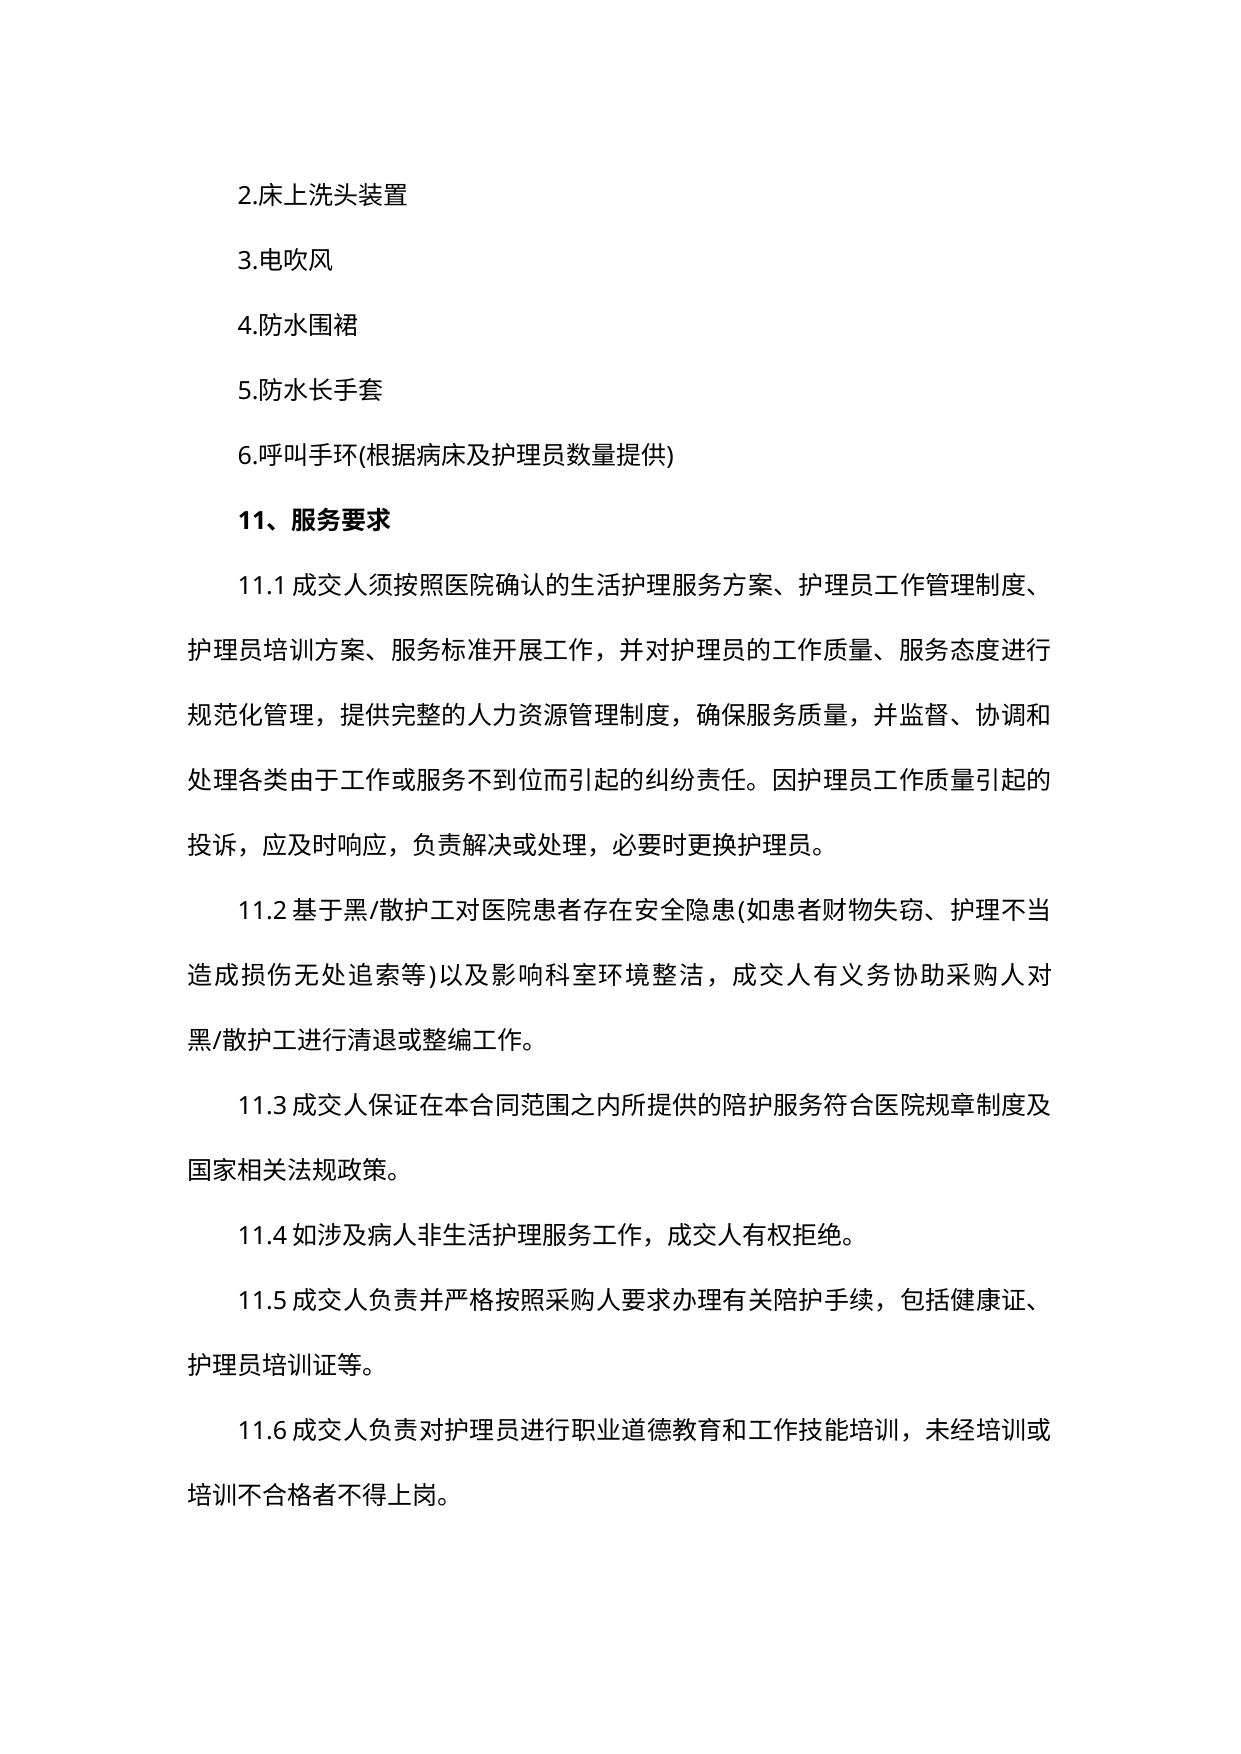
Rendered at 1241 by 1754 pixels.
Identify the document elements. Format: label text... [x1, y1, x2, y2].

text 11.3成交人保证在本合同范围之内所提供的陪护服务符合医院规章制度及国家相关法规政策。 [187, 1072, 1053, 1202]
text 11.4如涉及病人非生活护理服务工作，成交人有权拒绝。 [187, 1202, 1053, 1267]
text 11.1成交人须按照医院确认的生活护理服务方案、护理员工作管理制度、护理员培训方案、服务标准开展工作，并对护理员的工作质量、服务态度进行规范化管理，提供完整的人力资源管理制度，确保服务质量，并监督、协调和处理各类由于工作或服务不到位而引起的纠纷责任。因护理员工作质量引起的投诉，应及时响应，负责解决或处理，必要时更换护理员。 [187, 552, 1053, 877]
text 3.电吹风 [187, 227, 1053, 292]
text 5.防水长手套 [187, 357, 1053, 422]
text 11、服务要求 [187, 487, 1053, 552]
text 11.6成交人负责对护理员进行职业道德教育和工作技能培训，未经培训或培训不合格者不得上岗。 [187, 1397, 1053, 1527]
text 2.床上洗头装置 [187, 162, 1053, 227]
text 4.防水围裙 [187, 292, 1053, 357]
text 11.5成交人负责并严格按照采购人要求办理有关陪护手续，包括健康证、护理员培训证等。 [187, 1267, 1053, 1397]
text 6.呼叫手环(根据病床及护理员数量提供) [187, 422, 1053, 487]
text 11.2基于黑/散护工对医院患者存在安全隐患(如患者财物失窃、护理不当造成损伤无处追索等)以及影响科室环境整洁，成交人有义务协助采购人对黑/散护工进行清退或整编工作。 [187, 877, 1053, 1072]
